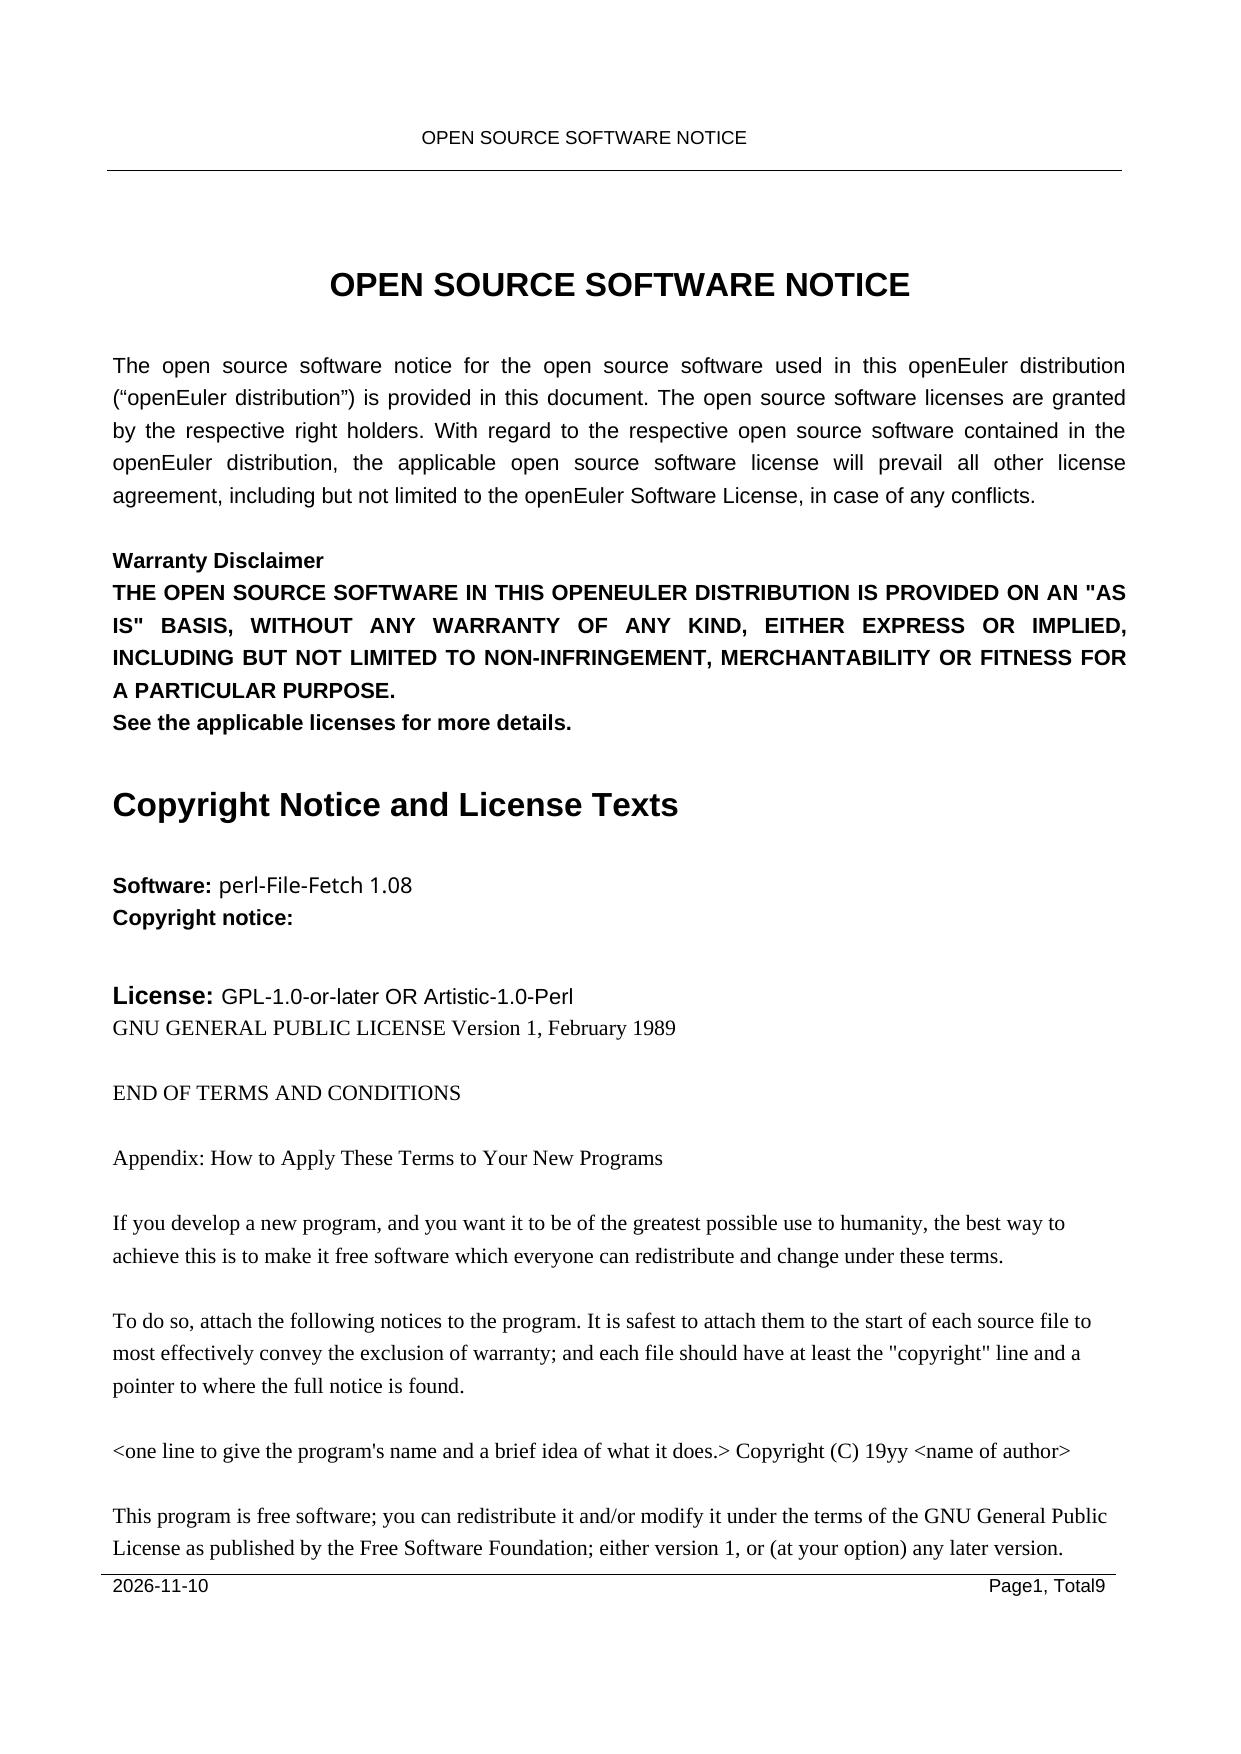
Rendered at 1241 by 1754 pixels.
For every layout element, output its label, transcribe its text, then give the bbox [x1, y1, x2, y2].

text OPEN SOURCE SOFTWARE NOTICE [112, 251, 1128, 316]
text Copyright Notice and License Texts [112, 771, 1128, 836]
text Copyright notice: [112, 901, 1128, 934]
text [112, 1012, 1128, 1564]
text THE OPEN SOURCE SOFTWARE IN THIS OPENEULER DISTRIBUTION IS PROVIDED ON AN "AS IS" BASIS, WITHOUT ANY WARRANTY OF ANY KIND, EITHER EXPRESS OR IMPLIED, INCLUDING BUT NOT LIMITED TO NON-INFRINGEMENT, MERCHANTABILITY OR FITNESS FOR A PARTICULAR PURPOSE. See the applicable licenses for more details. [112, 576, 1128, 739]
text The open source software notice for the open source software used in this openEuler distribution (“openEuler distribution”) is provided in this document. The open source software licenses are granted by the respective right holders. With regard to the respective open source software contained in the openEuler distribution, the applicable open source software license will prevail all other license agreement, including but not limited to the openEuler Software License, in case of any conflicts. [112, 349, 1128, 511]
text Warranty Disclaimer [112, 544, 1128, 576]
text License: GPL-1.0-or-later OR Artistic-1.0-Perl [112, 979, 1128, 1012]
title Software: perl-File-Fetch 1.08 [112, 869, 1128, 901]
